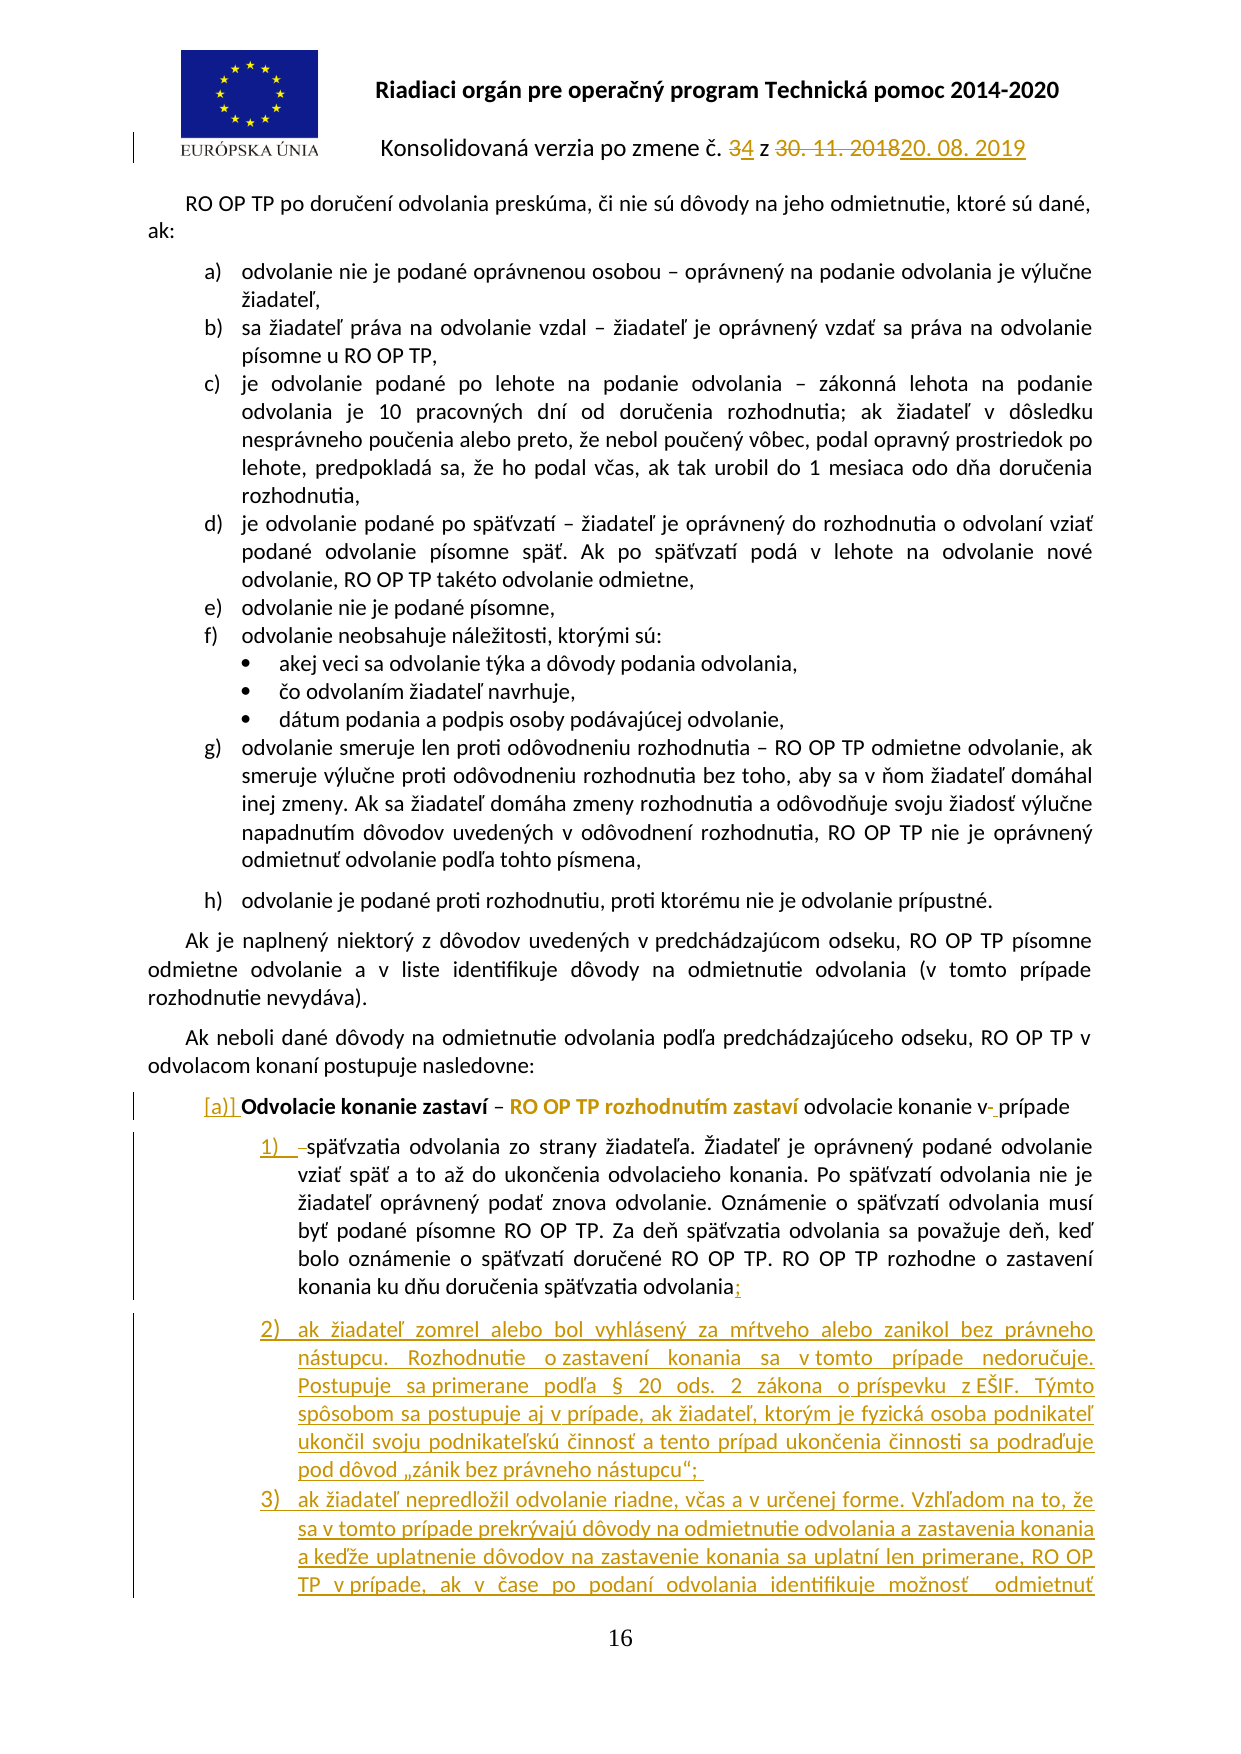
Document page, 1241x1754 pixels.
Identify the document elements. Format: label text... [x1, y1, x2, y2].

list sa žiadateľ práva na odvolanie vzdal – žiadateľ je oprávnený vzdať sa práva na odvolanie písomne u RO OP TP, [204, 313, 1094, 369]
text RO OP TP po doručení odvolania preskúma, či nie sú dôvody na jeho odmietnutie, ktoré sú dané, ak: [148, 189, 1093, 245]
list akej veci sa odvolanie týka a dôvody podania odvolania, [242, 649, 1094, 677]
picture [180, 50, 319, 156]
list čo odvolaním žiadateľ navrhuje, [242, 677, 1094, 706]
text Ak je naplnený niektorý z dôvodov uvedených v predchádzajúcom odseku, RO OP TP písomne odmietne odvolanie a v liste identifikuje dôvody na odmietnutie odvolania (v tomto prípade rozhodnutie nevydáva). [148, 927, 1093, 1011]
list odvolanie nie je podané oprávnenou osobou – oprávnený na podanie odvolania je výlučne žiadateľ, [204, 257, 1094, 313]
list dátum podania a podpis osoby podávajúcej odvolanie, [242, 706, 1094, 733]
list Odvolacie konanie zastaví – RO OP TP rozhodnutím zastaví odvolacie konanie vprípade [204, 1092, 1094, 1120]
list je odvolanie podané po lehote na podanie odvolania – zákonná lehota na podanie odvolania je 10 pracovných dní od doručenia rozhodnutia; ak žiadateľ v dôsledku nesprávneho poučenia alebo preto, že nebol poučený vôbec, podal opravný prostriedok po lehote, predpokladá sa, že ho podal včas, ak tak urobil do 1 mesiaca odo dňa doručenia rozhodnutia, [204, 369, 1094, 509]
list odvolanie neobsahuje náležitosti, ktorými sú: [204, 621, 1094, 649]
list odvolanie smeruje len proti odôvodneniu rozhodnutia – RO OP TP odmietne odvolanie, ak smeruje výlučne proti odôvodneniu rozhodnutia bez toho, aby sa v ňom žiadateľ domáhal inej zmeny. Ak sa žiadateľ domáha zmeny rozhodnutia a odôvodňuje svoju žiadosť výlučne napadnutím dôvodov uvedených v odôvodnení rozhodnutia, RO OP TP nie je oprávnený odmietnuť odvolanie podľa tohto písmena, [204, 733, 1094, 874]
list odvolanie je podané proti rozhodnutiu, proti ktorému nie je odvolanie prípustné. [204, 886, 1094, 914]
list je odvolanie podané po späťvzatí – žiadateľ je oprávnený do rozhodnutia o odvolaní vziať podané odvolanie písomne späť. Ak po späťvzatí podá v lehote na odvolanie nové odvolanie, RO OP TP takéto odvolanie odmietne, [204, 509, 1094, 593]
text Ak neboli dané dôvody na odmietnutie odvolania podľa predchádzajúceho odseku, RO OP TP v odvolacom konaní postupuje nasledovne: [148, 1023, 1093, 1079]
list odvolanie nie je podané písomne, [204, 593, 1094, 621]
list späťvzatia odvolania zo strany žiadateľa. Žiadateľ je oprávnený podané odvolanie vziať späť a to až do ukončenia odvolacieho konania. Po späťvzatí odvolania nie je žiadateľ oprávnený podať znova odvolanie. Oznámenie o späťvzatí odvolania musí byť podané písomne RO OP TP. Za deň späťvzatia odvolania sa považuje deň, keď bolo oznámenie o späťvzatí doručené RO OP TP. RO OP TP rozhodne o zastavení konania ku dňu doručenia späťvzatia odvolania [260, 1132, 1094, 1300]
